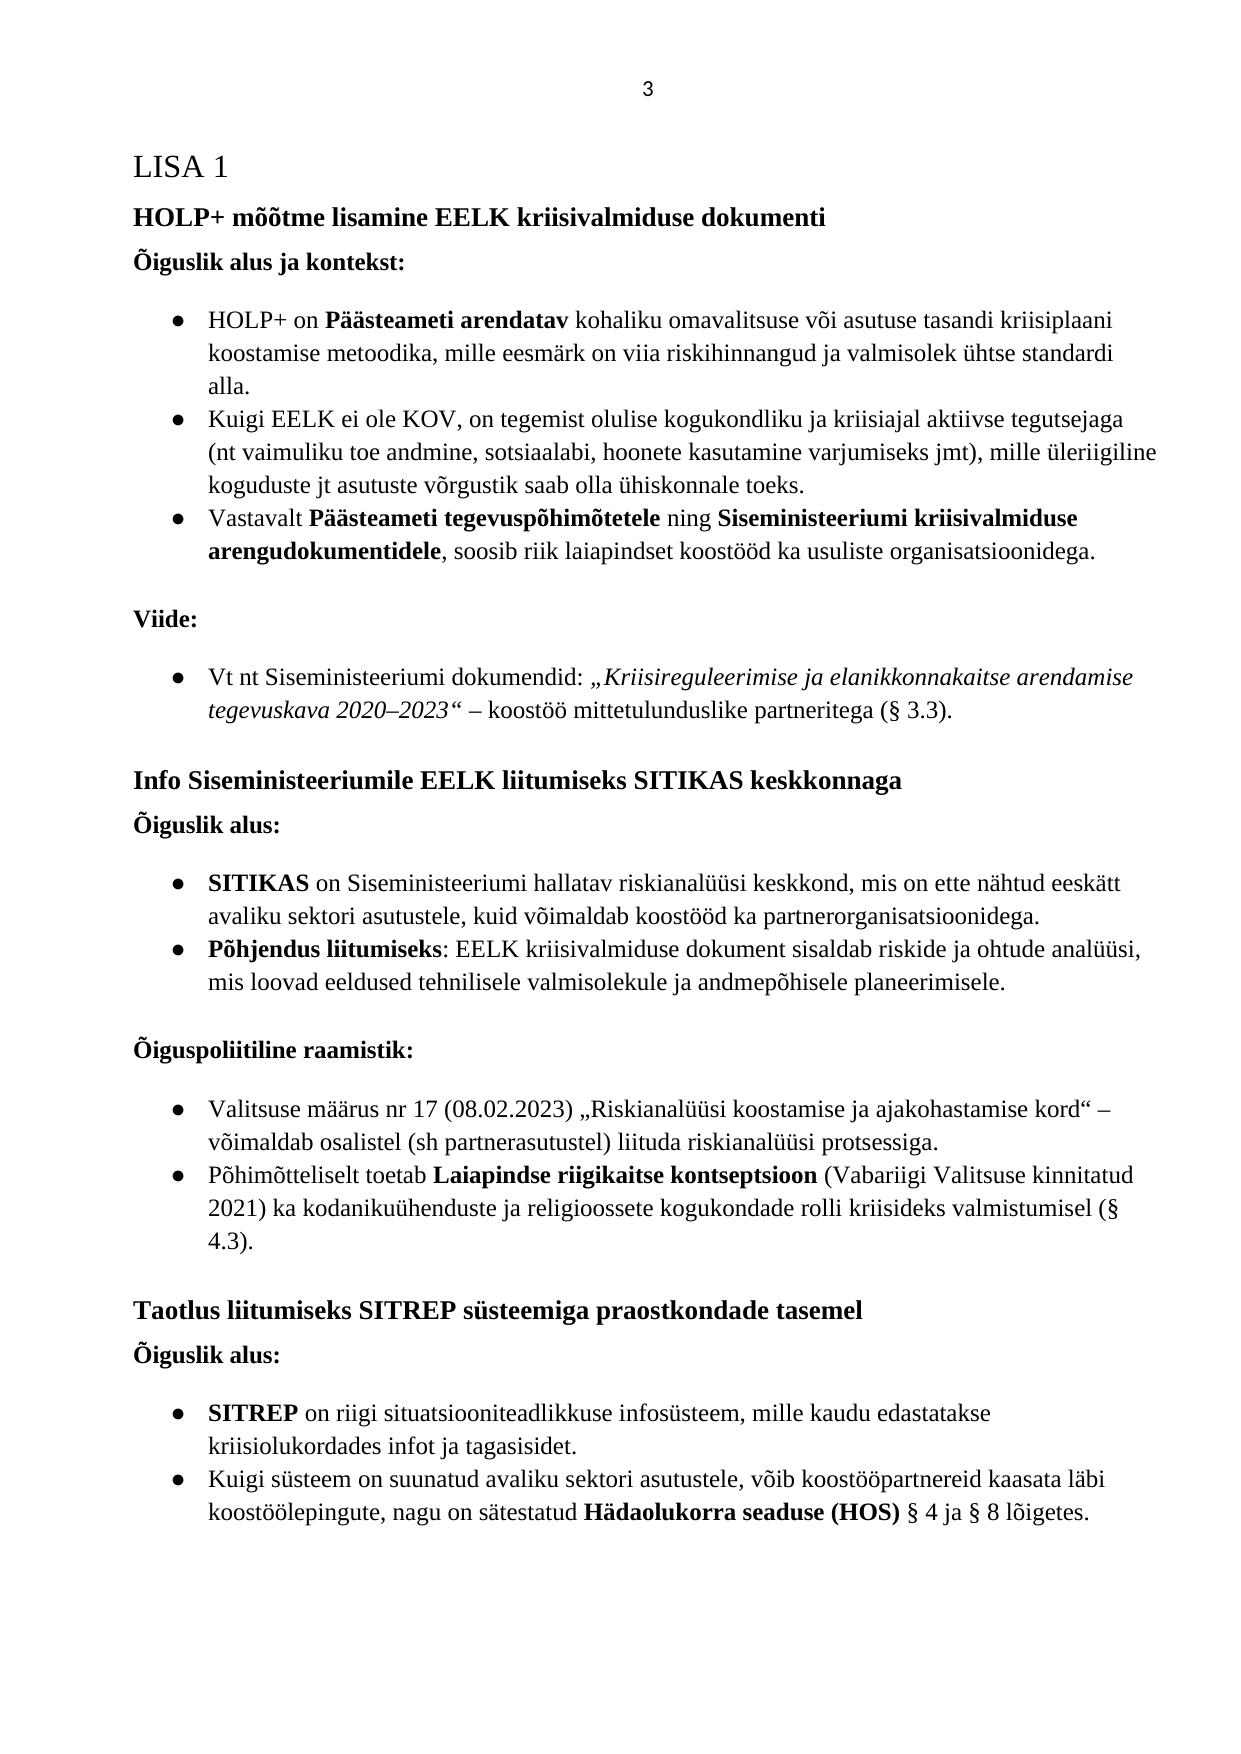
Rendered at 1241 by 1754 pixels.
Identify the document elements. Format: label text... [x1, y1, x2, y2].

list Vastavalt Päästeameti tegevuspõhimõtetele ning Siseministeeriumi kriisivalmiduse arengudokumentidele, soosib riik laiapindset koostööd ka usuliste organisatsioonidega. [170, 503, 1162, 565]
text LISA 1 [133, 148, 1162, 185]
list HOLP+ on Päästeameti arendatav kohaliku omavalitsuse või asutuse tasandi kriisiplaani koostamise metoodika, mille eesmärk on viia riskihinnangud ja valmisolek ühtse standardi alla. [170, 305, 1162, 400]
text Õiguslik alus: [133, 1340, 1162, 1369]
text Õiguslik alus ja kontekst: [133, 247, 1162, 276]
text Õiguslik alus: [133, 810, 1162, 839]
text HOLP+ mõõtme lisamine EELK kriisivalmiduse dokumenti [133, 201, 1162, 232]
text Õiguspoliitiline raamistik: [133, 1036, 1162, 1064]
list SITIKAS on Siseministeeriumi hallatav riskianalüüsi keskkond, mis on ette nähtud eeskätt avaliku sektori asutustele, kuid võimaldab koostööd ka partnerorganisatsioonidega. [170, 868, 1162, 930]
list SITREP on riigi situatsiooniteadlikkuse infosüsteem, mille kaudu edastatakse kriisiolukordades infot ja tagasisidet. [170, 1398, 1162, 1460]
list Kuigi EELK ei ole KOV, on tegemist olulise kogukondliku ja kriisiajal aktiivse tegutsejaga [170, 404, 1162, 433]
list Valitsuse määrus nr 17 (08.02.2023) „Riskianalüüsi koostamise ja ajakohastamise kord“ – võimaldab osalistel (sh partnerasutustel) liituda riskianalüüsi protsessiga. [170, 1094, 1162, 1155]
text Taotlus liitumiseks SITREP süsteemiga praostkondade tasemel [133, 1294, 1162, 1325]
text Info Siseministeeriumile EELK liitumiseks SITIKAS keskkonnaga [133, 764, 1162, 795]
list Põhjendus liitumiseks: EELK kriisivalmiduse dokument sisaldab riskide ja ohtude analüüsi, mis loovad eeldused tehnilisele valmisolekule ja andmepõhisele planeerimisele. [170, 934, 1162, 996]
list Põhimõtteliselt toetab Laiapindse riigikaitse kontseptsioon (Vabariigi Valitsuse kinnitatud 2021) ka kodanikuühenduste ja religioossete kogukondade rolli kriisideks valmistumisel (§ 4.3). [170, 1160, 1162, 1254]
list Vt nt Siseministeeriumi dokumendid: „Kriisireguleerimise ja elanikkonnakaitse arendamise tegevuskava 2020–2023“ – koostöö mittetulunduslike partneritega (§ 3.3). [170, 662, 1162, 724]
text Viide: [133, 604, 1162, 633]
text (nt vaimuliku toe andmine, sotsiaalabi, hoonete kasutamine varjumiseks jmt), mille üleriigiline koguduste jt asutuste võrgustik saab olla ühiskonnale toeks. [208, 437, 1162, 499]
list Kuigi süsteem on suunatud avaliku sektori asutustele, võib koostööpartnereid kaasata läbi koostöölepingute, nagu on sätestatud Hädaolukorra seaduse (HOS) § 4 ja § 8 lõigetes. [170, 1464, 1162, 1526]
